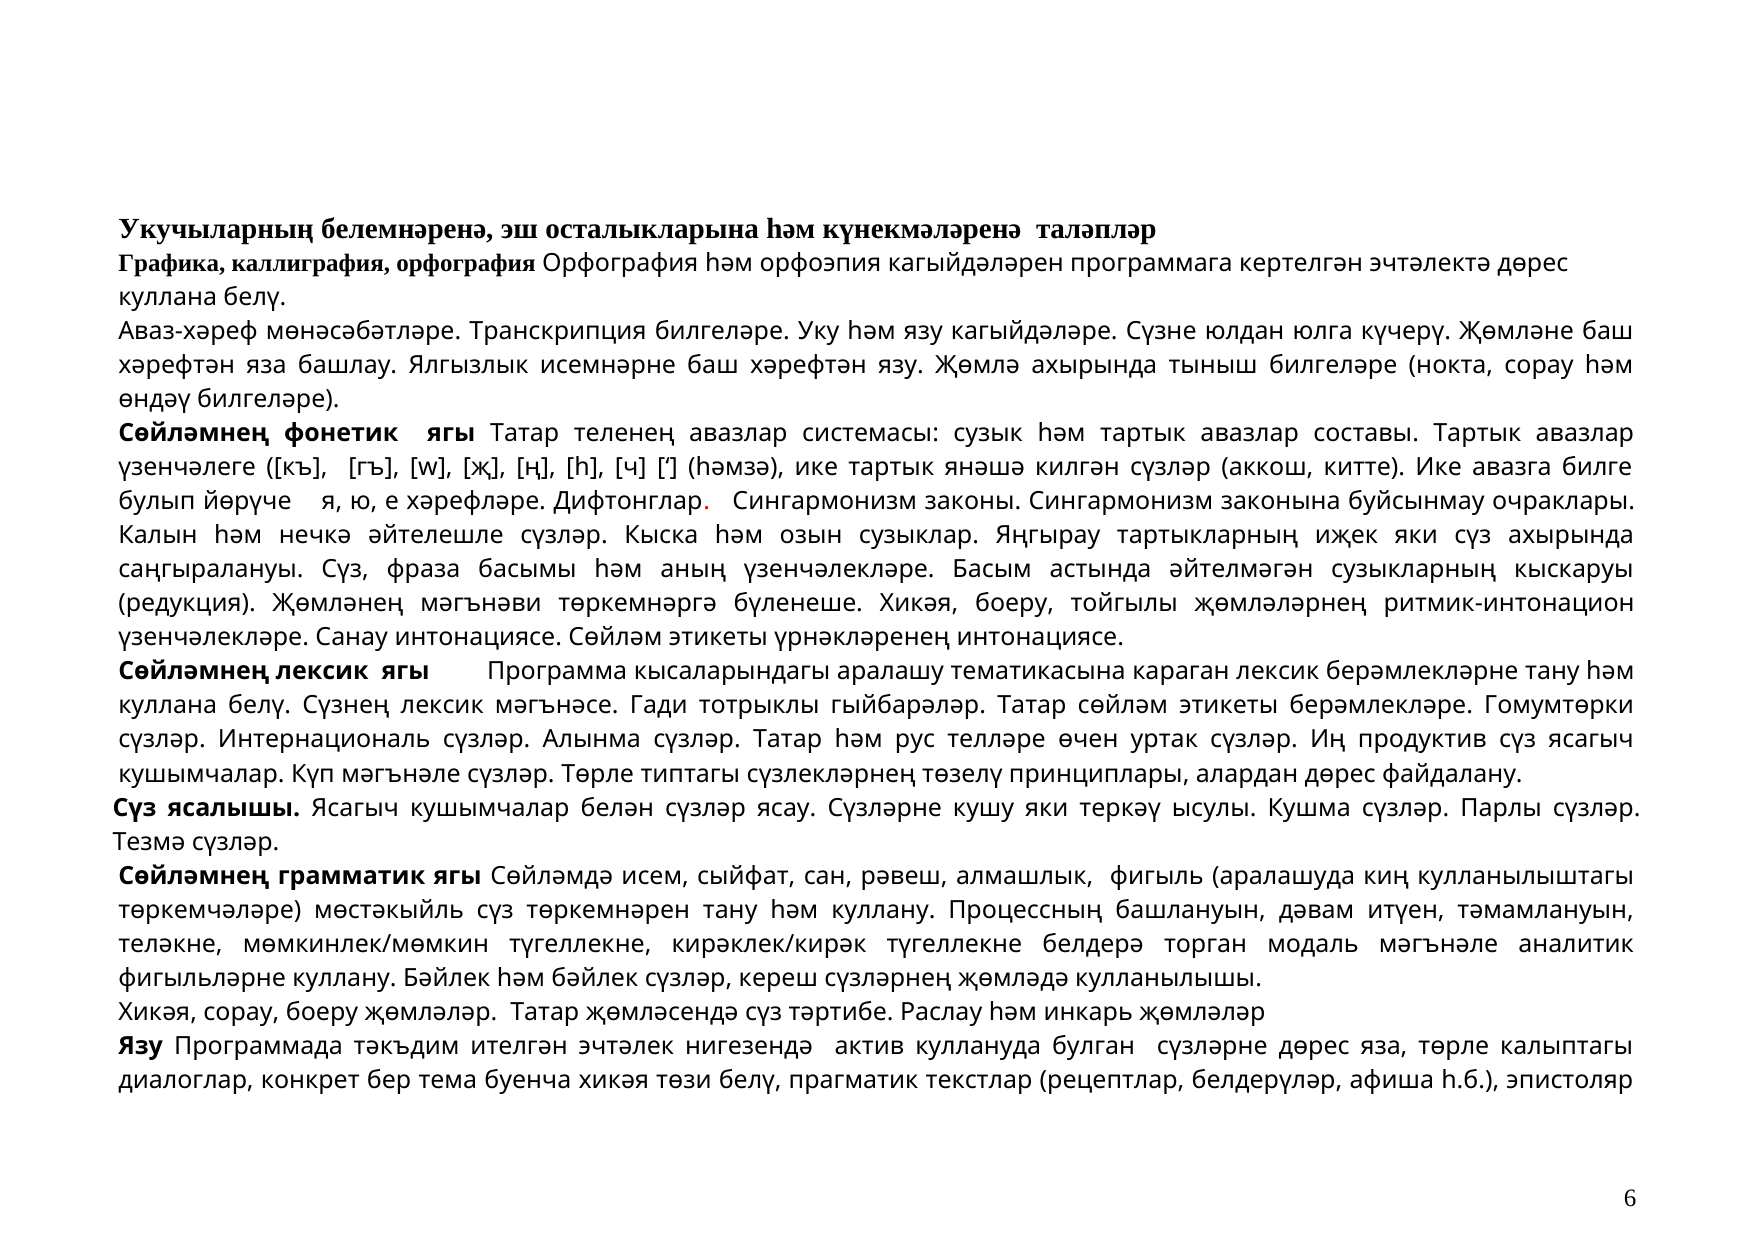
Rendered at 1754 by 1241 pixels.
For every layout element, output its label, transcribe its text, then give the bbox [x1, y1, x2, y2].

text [118, 1028, 1636, 1096]
text Сөйләмнең грамматик ягы Сөйләмдә исем, сыйфат, сан, рәвеш, алмашлык, фигыль (аралашуда киң кулланылыштагы төркемчәләре) мөстәкыйль сүз төркемнәрен тану һәм куллану. Процессның башлануын, дәвам итүен, тәмамлануын, теләкне, мөмкинлек/мөмкин түгеллекне, кирәклек/кирәк түгеллекне белдерә торган модаль мәгънәле аналитик фигыльләрне куллану. Бәйлек һәм бәйлек сүзләр, кереш сүзләрнең җөмләдә кулланылышы. [118, 857, 1636, 994]
text Сөйләмнең лексик ягы Программа кысаларындагы аралашу тематикасына караган лексик берәмлекләрне тану һәм куллана белү. Сүзнең лексик мәгънәсе. Гади тотрыклы гыйбарәләр. Татар сөйләм этикеты берәмлекләре. Гомумтөрки сүзләр. Интернациональ сүзләр. Алынма сүзләр. Татар һәм рус телләре өчен уртак сүзләр. Иң продуктив сүз ясагыч кушымчалар. Күп мәгънәле сүзләр. Төрле типтагы сүзлекләрнең төзелү принциплары, алардан дөрес файдалану. [118, 653, 1636, 789]
text Сүз ясалышы. Ясагыч кушымчалар белән сүзләр ясау. Сүзләрне кушу яки теркәү ысулы. Кушма сүзләр. Парлы сүзләр. Тезмә сүзләр. [112, 789, 1642, 857]
text Сөйләмнең фонетик ягы Татар теленең авазлар системасы: сузык һәм тартык авазлар составы. Тартык авазлар үзенчәлеге ([къ], [гъ], [w], [җ], [ң], [һ], [ч] [‘] (һәмзә), ике тартык янәшә килгән сүзләр (аккош, китте). Ике авазга билге булып йөрүче я, ю, е хәрефләре. Дифтонглар. Сингармонизм законы. Сингармонизм законына буйсынмау очраклары. Калын һәм нечкә әйтелешле сүзләр. Кыска һәм озын сузыклар. Яңгырау тартыкларның иҗек яки сүз ахырында саңгыралануы. Сүз, фраза басымы һәм аның үзенчәлекләре. Басым астында әйтелмәгән сузыкларның кыскаруы (редукция). Җөмләнең мәгънәви төркемнәргә бүленеше. Хикәя, боеру, тойгылы җөмләләрнең ритмик-интонацион үзенчәлекләре. Санау интонациясе. Сөйләм этикеты үрнәкләренең интонациясе. [118, 414, 1636, 653]
text Аваз-хәреф мөнәсәбәтләре. Транскрипция билгеләре. Уку һәм язу кагыйдәләре. Сүзне юлдан юлга күчерү. Җөмләне баш хәрефтән яза башлау. Ялгызлык исемнәрне баш хәрефтән язу. Җөмлә ахырында тыныш билгеләре (нокта, сорау һәм өндәү билгеләре). [118, 312, 1636, 414]
text Хикәя, сорау, боеру җөмләләр. Татар җөмләсендә сүз тәртибе. Раслау һәм инкарь җөмләләр [118, 994, 1636, 1028]
text Укучыларның белемнәренә, эш осталыкларына һәм күнекмәләренә таләпләр [118, 211, 1636, 244]
text Графика, каллиграфия, орфография Орфография һәм орфоэпия кагыйдәләрен программага кертелгән эчтәлектә дөрес куллана белү. [118, 244, 1636, 312]
